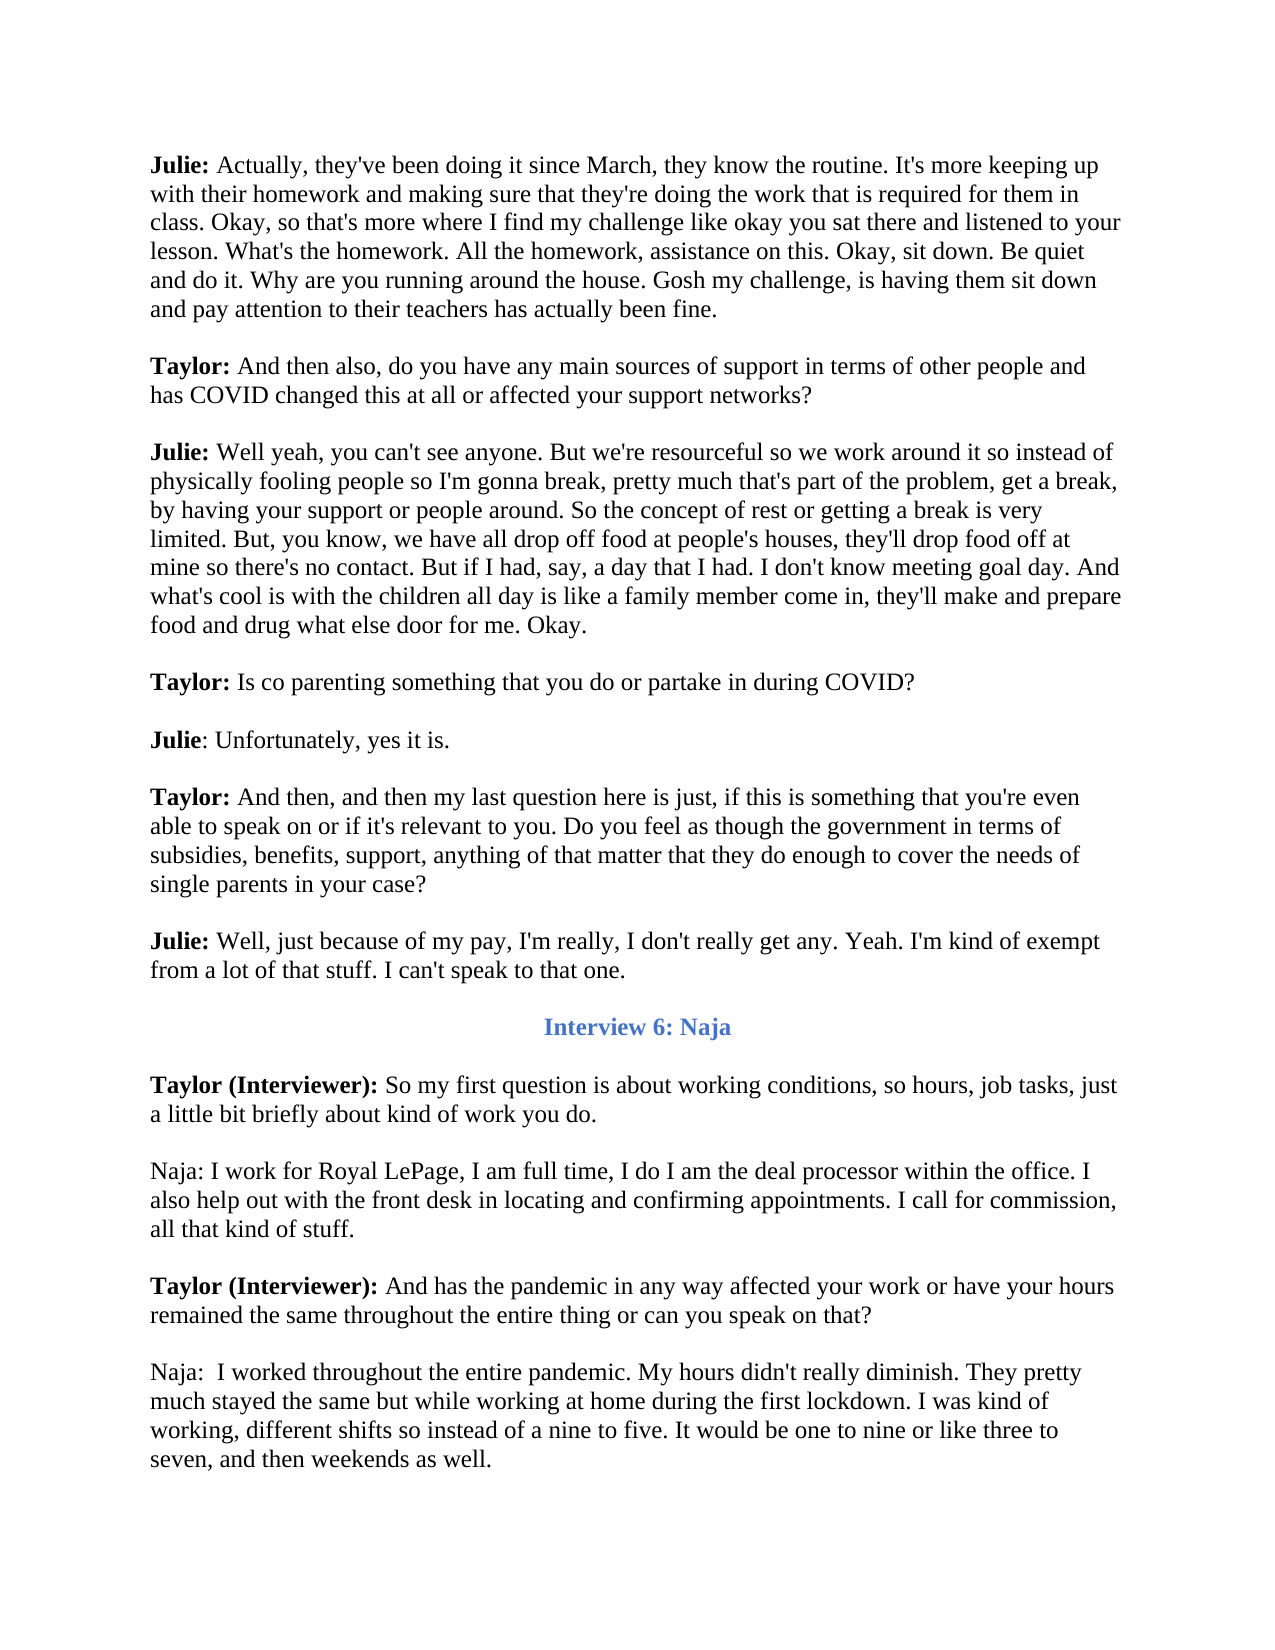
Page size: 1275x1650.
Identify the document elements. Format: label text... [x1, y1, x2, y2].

text Naja: I work for Royal LePage, I am full time, I do I am the deal processor within the office. I also help out with the front desk in locating and confirming appointments. I call for commission, all that kind of stuff. [150, 1156, 1125, 1242]
text Taylor: And then, and then my last question here is just, if this is something that you're even able to speak on or if it's relevant to you. Do you feel as though the government in terms of subsidies, benefits, support, anything of that matter that they do enough to cover the needs of single parents in your case? [150, 782, 1125, 897]
text Taylor: Is co parenting something that you do or partake in during COVID? [150, 667, 1125, 696]
text Julie: Unfortunately, yes it is. [150, 725, 1125, 754]
text Interview 6: Naja [150, 1012, 1125, 1041]
text Taylor (Interviewer): And has the pandemic in any way affected your work or have your hours remained the same throughout the entire thing or can you speak on that? [150, 1271, 1125, 1329]
text Julie: Actually, they've been doing it since March, they know the routine. It's more keeping up with their homework and making sure that they're doing the work that is required for them in class. Okay, so that's more where I find my challenge like okay you sat there and listened to your lesson. What's the homework. All the homework, assistance on this. Okay, sit down. Be quiet and do it. Why are you running around the house. Gosh my challenge, is having them sit down and pay attention to their teachers has actually been fine. [150, 150, 1125, 322]
text Naja: I worked throughout the entire pandemic. My hours didn't really diminish. They pretty much stayed the same but while working at home during the first lockdown. I was kind of working, different shifts so instead of a nine to five. It would be one to nine or like three to seven, and then weekends as well. [150, 1357, 1125, 1472]
text Taylor: And then also, do you have any main sources of support in terms of other people and has COVID changed this at all or affected your support networks? [150, 351, 1125, 409]
text Julie: Well yeah, you can't see anyone. But we're resourceful so we work around it so instead of physically fooling people so I'm gonna break, pretty much that's part of the problem, get a break, by having your support or people around. So the concept of rest or getting a break is very limited. But, you know, we have all drop off food at people's houses, they'll drop food off at mine so there's no contact. But if I had, say, a day that I had. I don't know meeting goal day. And what's cool is with the children all day is like a family member come in, they'll make and prepare food and drug what else door for me. Okay. [150, 437, 1125, 639]
text Taylor (Interviewer): So my first question is about working conditions, so hours, job tasks, just a little bit briefly about kind of work you do. [150, 1070, 1125, 1127]
text Julie: Well, just because of my pay, I'm really, I don't really get any. Yeah. I'm kind of exempt from a lot of that stuff. I can't speak to that one. [150, 926, 1125, 984]
